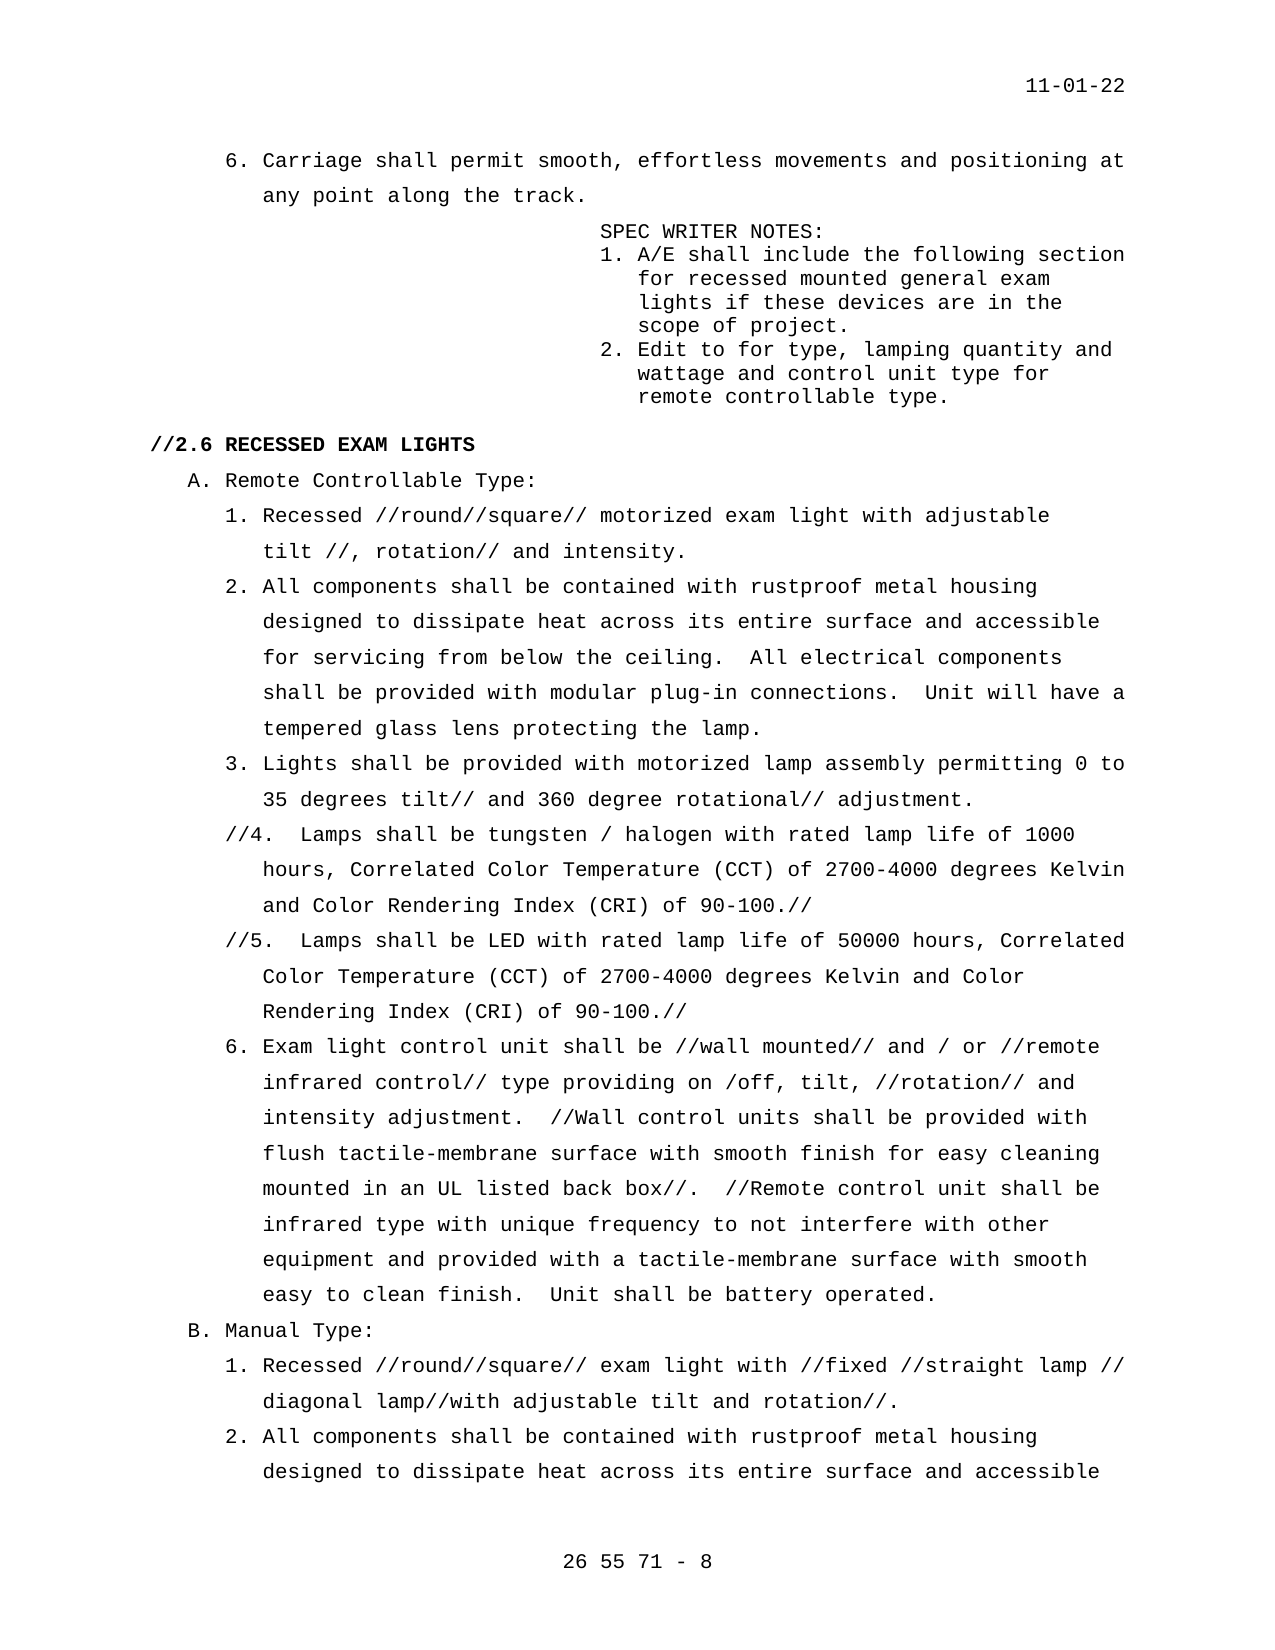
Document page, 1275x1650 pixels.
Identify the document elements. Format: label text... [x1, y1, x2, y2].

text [225, 1426, 1125, 1485]
text 1. Recessed //round//square// exam light with //fixed //straight lamp // diagonal lamp//with adjustable tilt and rotation//. [225, 1355, 1125, 1414]
list A/E shall include the following section for recessed mounted general exam lights if these devices are in the scope of project. [600, 244, 1125, 339]
text //5. Lamps shall be LED with rated lamp life of 50000 hours, Correlated Color Temperature (CCT) of 2700-4000 degrees Kelvin and Color Rendering Index (CRI) of 90-100.// [225, 930, 1125, 1025]
text 6. Exam light control unit shall be //wall mounted// and / or //remote infrared control// type providing on /off, tilt, //rotation// and intensity adjustment. //Wall control units shall be provided with flush tactile-membrane surface with smooth finish for easy cleaning mounted in an UL listed back box//. //Remote control unit shall be infrared type with unique frequency to not interfere with other equipment and provided with a tactile-membrane surface with smooth easy to clean finish. Unit shall be battery operated. [225, 1036, 1125, 1308]
text 6. Carriage shall permit smooth, effortless movements and positioning at any point along the track. [225, 150, 1125, 209]
list Edit to for type, lamping quantity and wattage and control unit type for remote controllable type. [600, 339, 1125, 410]
text //2.6 REcessed exam lights [150, 434, 1125, 457]
text 3. Lights shall be provided with motorized lamp assembly permitting 0 to 35 degrees tilt// and 360 degree rotational// adjustment. [225, 753, 1125, 812]
text 2. All components shall be contained with rustproof metal housing designed to dissipate heat across its entire surface and accessible for servicing from below the ceiling. All electrical components shall be provided with modular plug-in connections. Unit will have a tempered glass lens protecting the lamp. [225, 576, 1125, 741]
text //4. Lamps shall be tungsten / halogen with rated lamp life of 1000 hours, Correlated Color Temperature (CCT) of 2700-4000 degrees Kelvin and Color Rendering Index (CRI) of 90-100.// [225, 824, 1125, 918]
text SPEC WRITER NOTES: [600, 221, 1125, 244]
text 1. Recessed //round//square// motorized exam light with adjustable tilt //, rotation// and intensity. [225, 505, 1125, 564]
text B. Manual Type: [187, 1320, 1125, 1343]
text A. Remote Controllable Type: [187, 470, 1125, 493]
